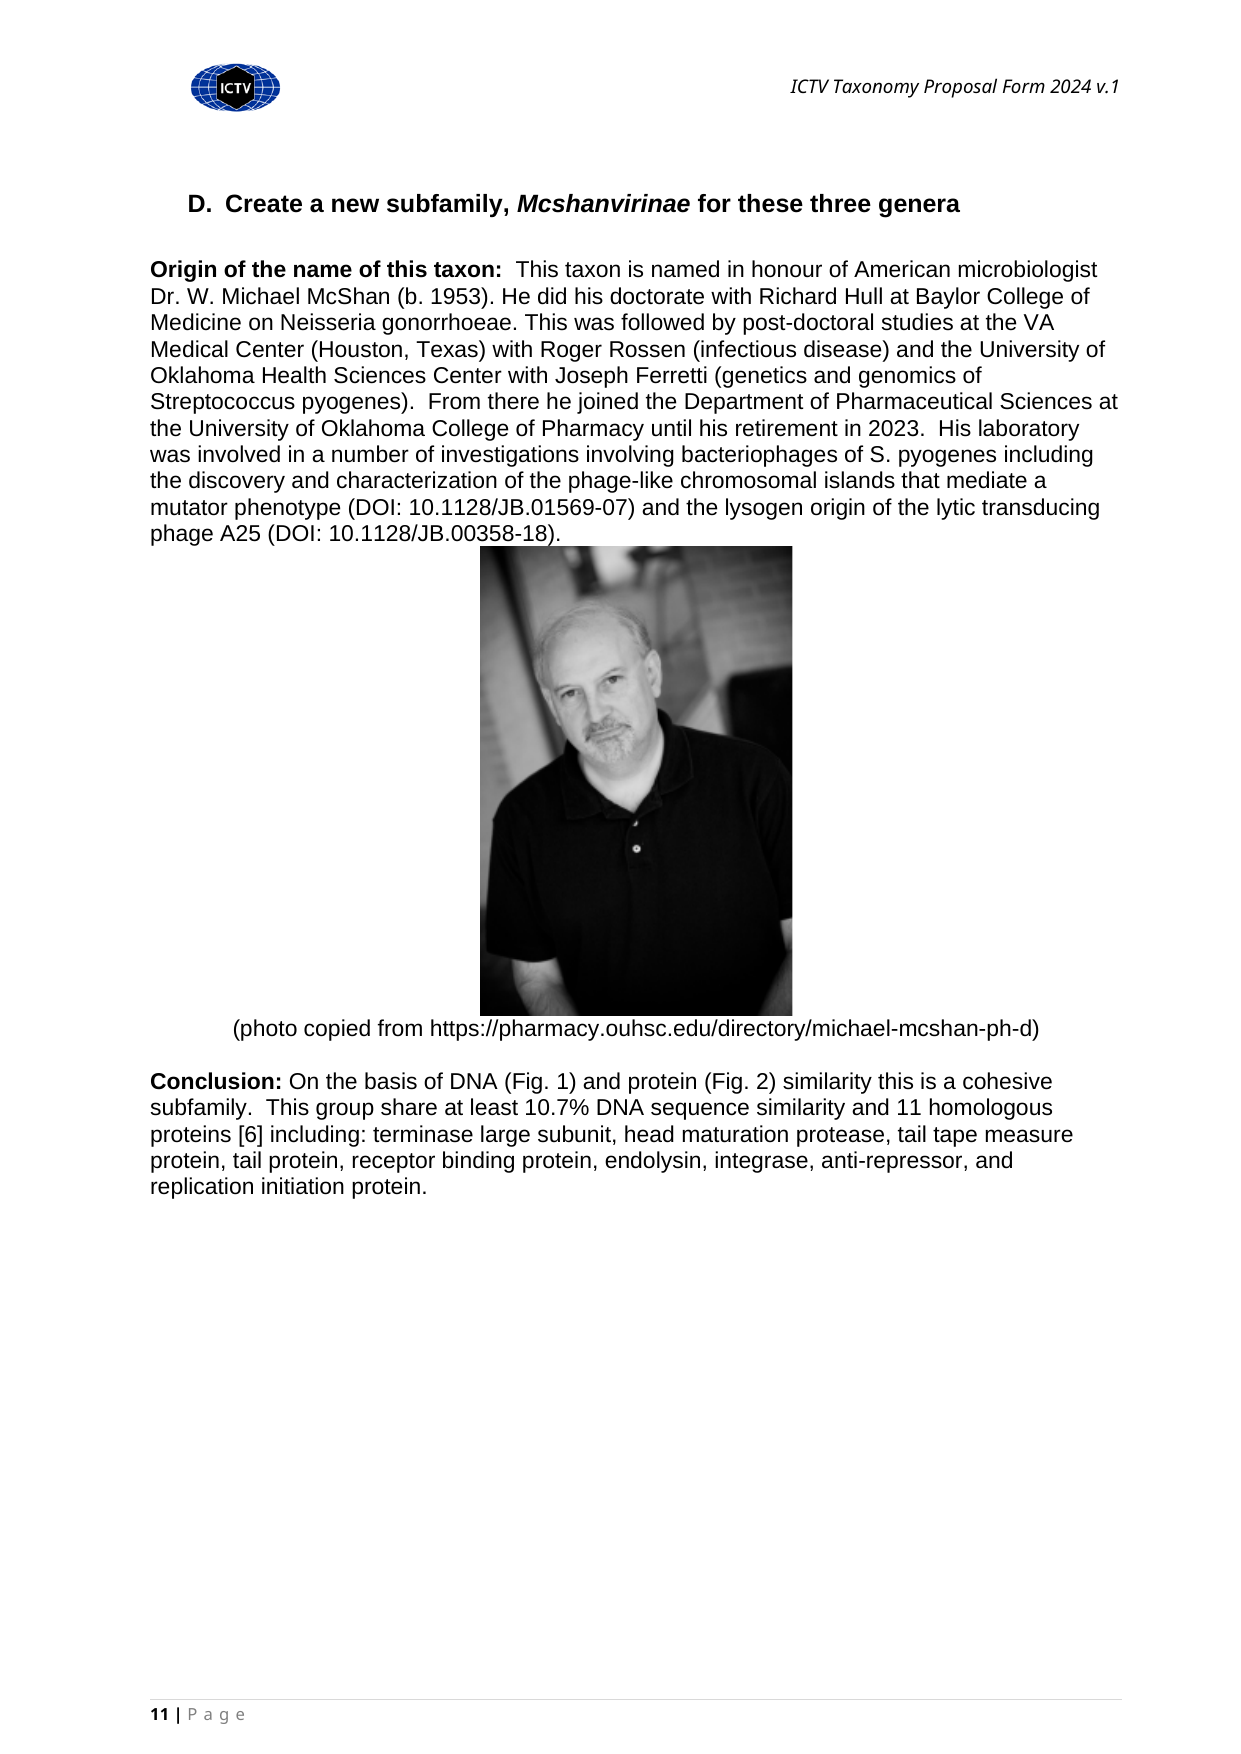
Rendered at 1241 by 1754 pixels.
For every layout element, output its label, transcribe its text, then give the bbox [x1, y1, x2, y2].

list Create a new subfamily, Mcshanvirinae for these three genera [187, 189, 1122, 218]
text (photo copied from https://pharmacy.ouhsc.edu/directory/michael-mcshan-ph-d) [150, 1015, 1122, 1041]
text Conclusion: On the basis of DNA (Fig. 1) and protein (Fig. 2) similarity this is a cohesive subfamily. This group share at least 10.7% DNA sequence similarity and 11 homologous proteins [6] including: terminase large subunit, head maturation protease, tail tape measure protein, tail protein, receptor binding protein, endolysin, integrase, anti-repressor, and replication initiation protein. [150, 1068, 1122, 1199]
picture [190, 56, 282, 113]
text Origin of the name of this taxon: This taxon is named in honour of American microbiologist Dr. W. Michael McShan (b. 1953). He did his doctorate with Richard Hull at Baylor College of Medicine on Neisseria gonorrhoeae. This was followed by post-doctoral studies at the VA Medical Center (Houston, Texas) with Roger Rossen (infectious disease) and the University of Oklahoma Health Sciences Center with Joseph Ferretti (genetics and genomics of Streptococcus pyogenes). From there he joined the Department of Pharmaceutical Sciences at the University of Oklahoma College of Pharmacy until his retirement in 2023. His laboratory was involved in a number of investigations involving bacteriophages of S. pyogenes including the discovery and characterization of the phage-like chromosomal islands that mediate a mutator phenotype (DOI: 10.1128/JB.01569-07) and the lysogen origin of the lytic transducing phage A25 (DOI: 10.1128/JB.00358-18). [150, 256, 1122, 546]
picture [480, 546, 793, 1016]
